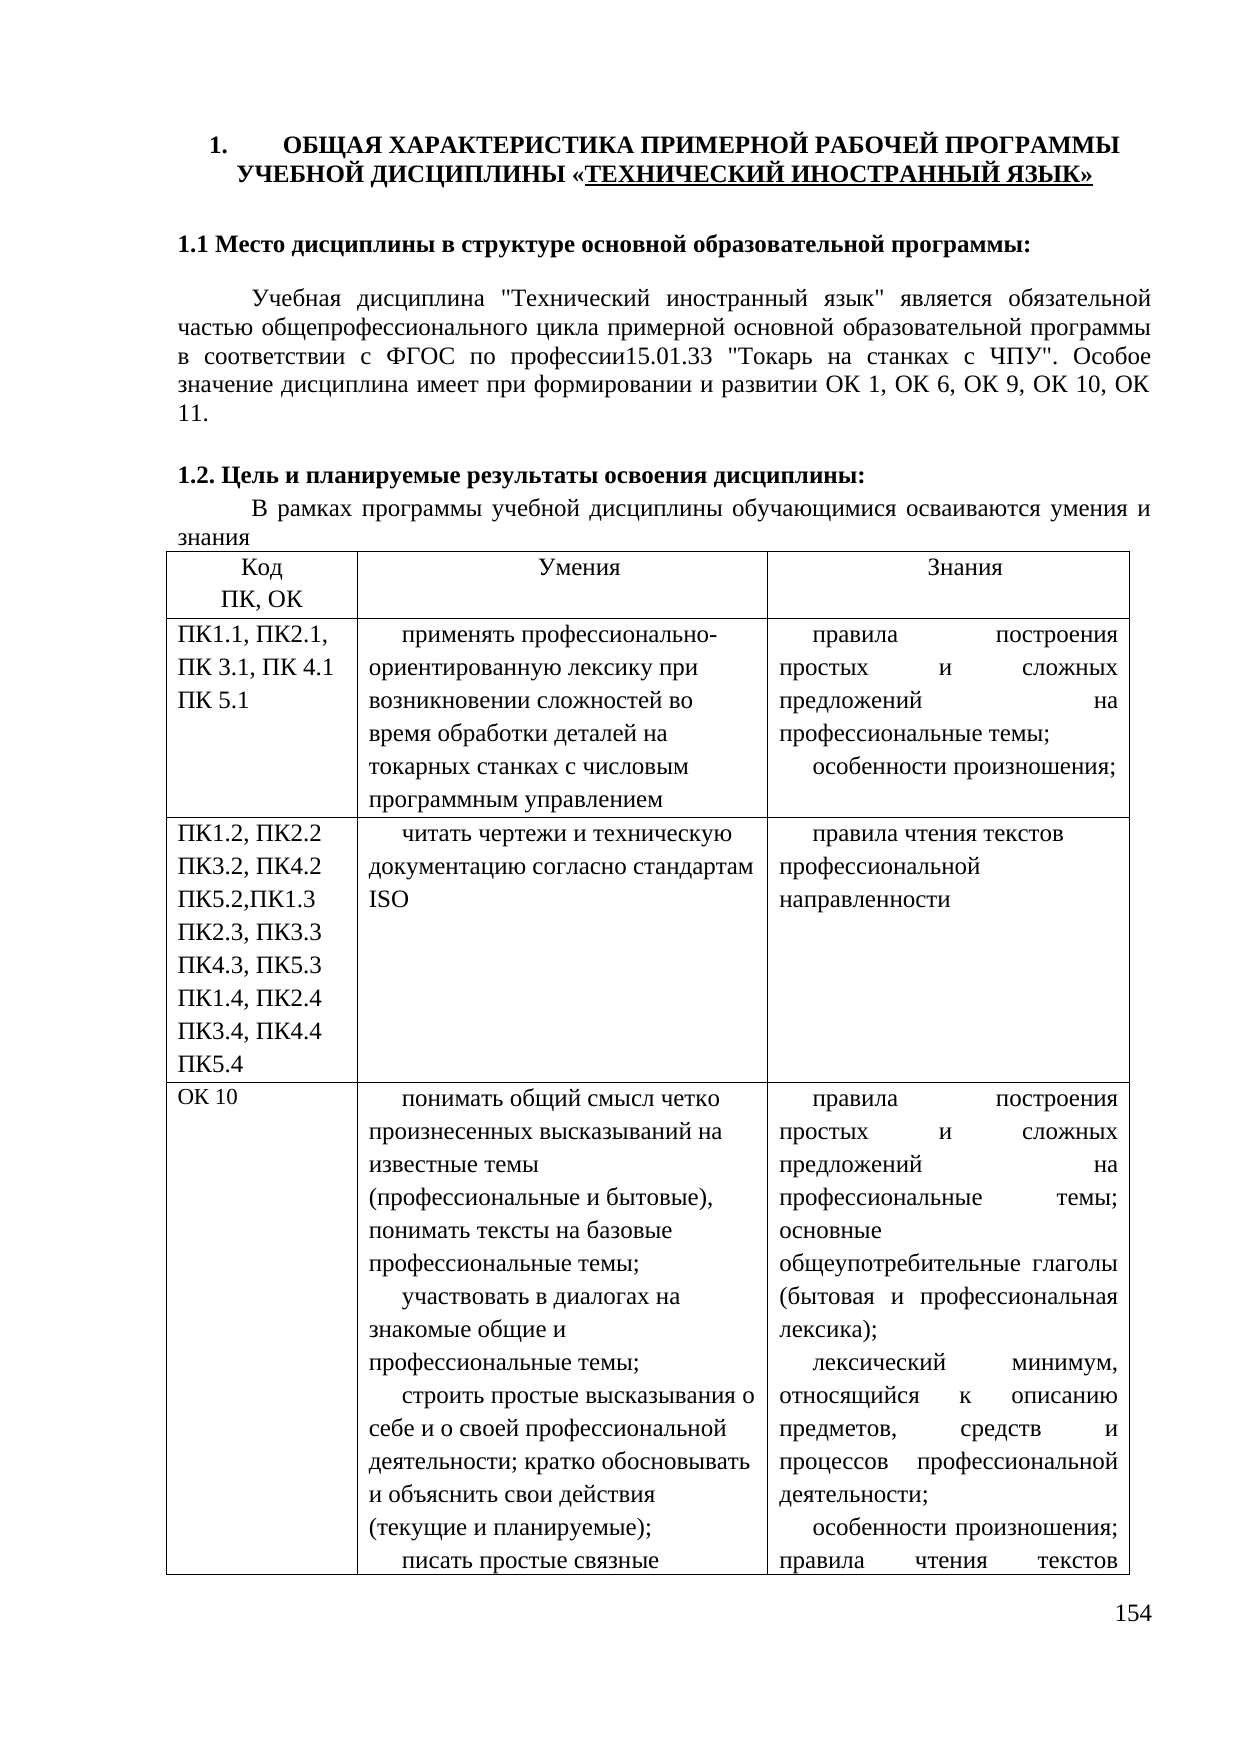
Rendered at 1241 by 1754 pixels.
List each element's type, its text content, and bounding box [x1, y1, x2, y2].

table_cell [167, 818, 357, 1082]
text Учебная дисциплина "Технический иностранный язык" является обязательной частью общепрофессионального цикла примерной основной образовательной программы в соответствии с ФГОС по профессии15.01.33 "Токарь на станках с ЧПУ". Особое значение дисциплина имеет при формировании и развитии ОК 1, ОК 6, ОК 9, ОК 10, ОК 11. [177, 283, 1152, 427]
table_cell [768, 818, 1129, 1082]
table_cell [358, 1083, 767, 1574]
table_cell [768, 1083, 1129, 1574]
list ОБЩАЯ ХАРАКТЕРИСТИКА ПРИМЕРНОЙ РАБОЧЕЙ ПРОГРАММЫ УЧЕБНОЙ ДИСЦИПЛИНЫ «ТЕХНИЧЕСКИЙ ИНОСТРАННЫЙ ЯЗЫК» [177, 131, 1152, 188]
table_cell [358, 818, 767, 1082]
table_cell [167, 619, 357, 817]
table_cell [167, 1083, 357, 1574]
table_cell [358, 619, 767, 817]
list Место дисциплины в структуре основной образовательной программы: [177, 229, 1152, 258]
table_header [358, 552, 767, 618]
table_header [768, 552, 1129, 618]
text В рамках программы учебной дисциплины обучающимися осваиваются умения и знания [177, 493, 1152, 551]
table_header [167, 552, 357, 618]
text 1.2. Цель и планируемые результаты освоения дисциплины: [177, 460, 1152, 489]
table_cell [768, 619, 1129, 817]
